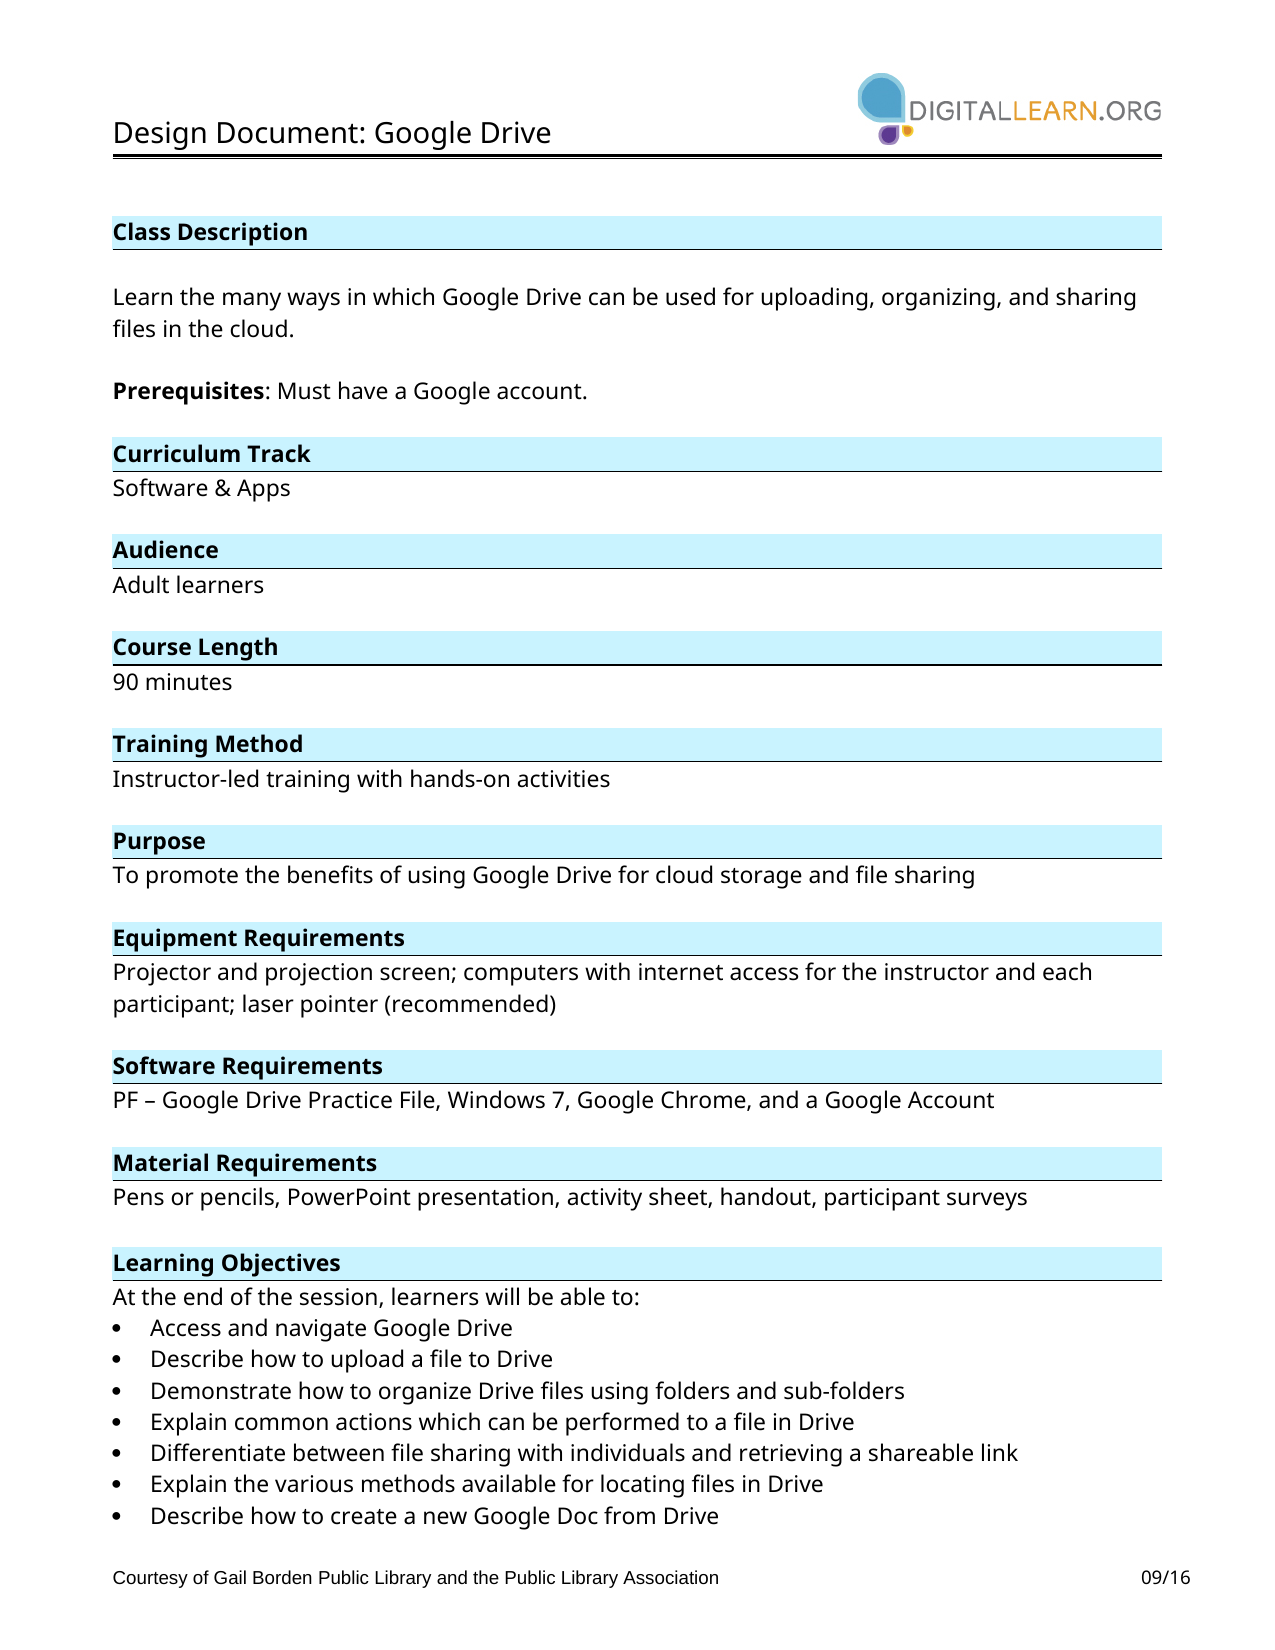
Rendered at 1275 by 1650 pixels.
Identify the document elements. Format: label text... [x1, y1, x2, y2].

text Learning Objectives [112, 1247, 1162, 1281]
text At the end of the session, learners will be able to: [112, 1281, 1162, 1312]
text Projector and projection screen; computers with internet access for the instructor and each participant; laser pointer (recommended) [112, 956, 1162, 1019]
picture [857, 73, 1161, 145]
text Software Requirements [112, 1050, 1162, 1084]
list Demonstrate how to organize Drive files using folders and sub-folders [112, 1375, 1162, 1406]
text To promote the benefits of using Google Drive for cloud storage and file sharing [112, 859, 1162, 891]
text PF – Google Drive Practice File, Windows 7, Google Chrome, and a Google Account [112, 1084, 1162, 1116]
list Describe how to upload a file to Drive [112, 1343, 1162, 1375]
text Material Requirements [112, 1147, 1162, 1181]
text 90 minutes [112, 666, 1162, 697]
text Software & Apps [112, 472, 1162, 503]
text Pens or pencils, PowerPoint presentation, activity sheet, handout, participant surveys [112, 1181, 1162, 1212]
list Explain the various methods available for locating files in Drive [112, 1468, 1162, 1500]
text Class Description [112, 216, 1162, 250]
list Explain common actions which can be performed to a file in Drive [112, 1406, 1162, 1437]
text Audience [112, 534, 1162, 569]
text Purpose [112, 825, 1162, 859]
text Adult learners [112, 569, 1162, 600]
text Prerequisites: Must have a Google account. [112, 375, 1162, 406]
list Access and navigate Google Drive [112, 1312, 1162, 1343]
list Differentiate between file sharing with individuals and retrieving a shareable link [112, 1437, 1162, 1468]
text Equipment Requirements [112, 922, 1162, 956]
text Design Document: Google Drive [112, 112, 1162, 157]
text Course Length [112, 631, 1162, 666]
text Instructor-led training with hands-on activities [112, 762, 1162, 794]
text Learn the many ways in which Google Drive can be used for uploading, organizing, and sharing files in the cloud. [112, 281, 1162, 344]
text Training Method [112, 728, 1162, 762]
text Curriculum Track [112, 437, 1162, 472]
list Describe how to create a new Google Doc from Drive [112, 1500, 1162, 1531]
